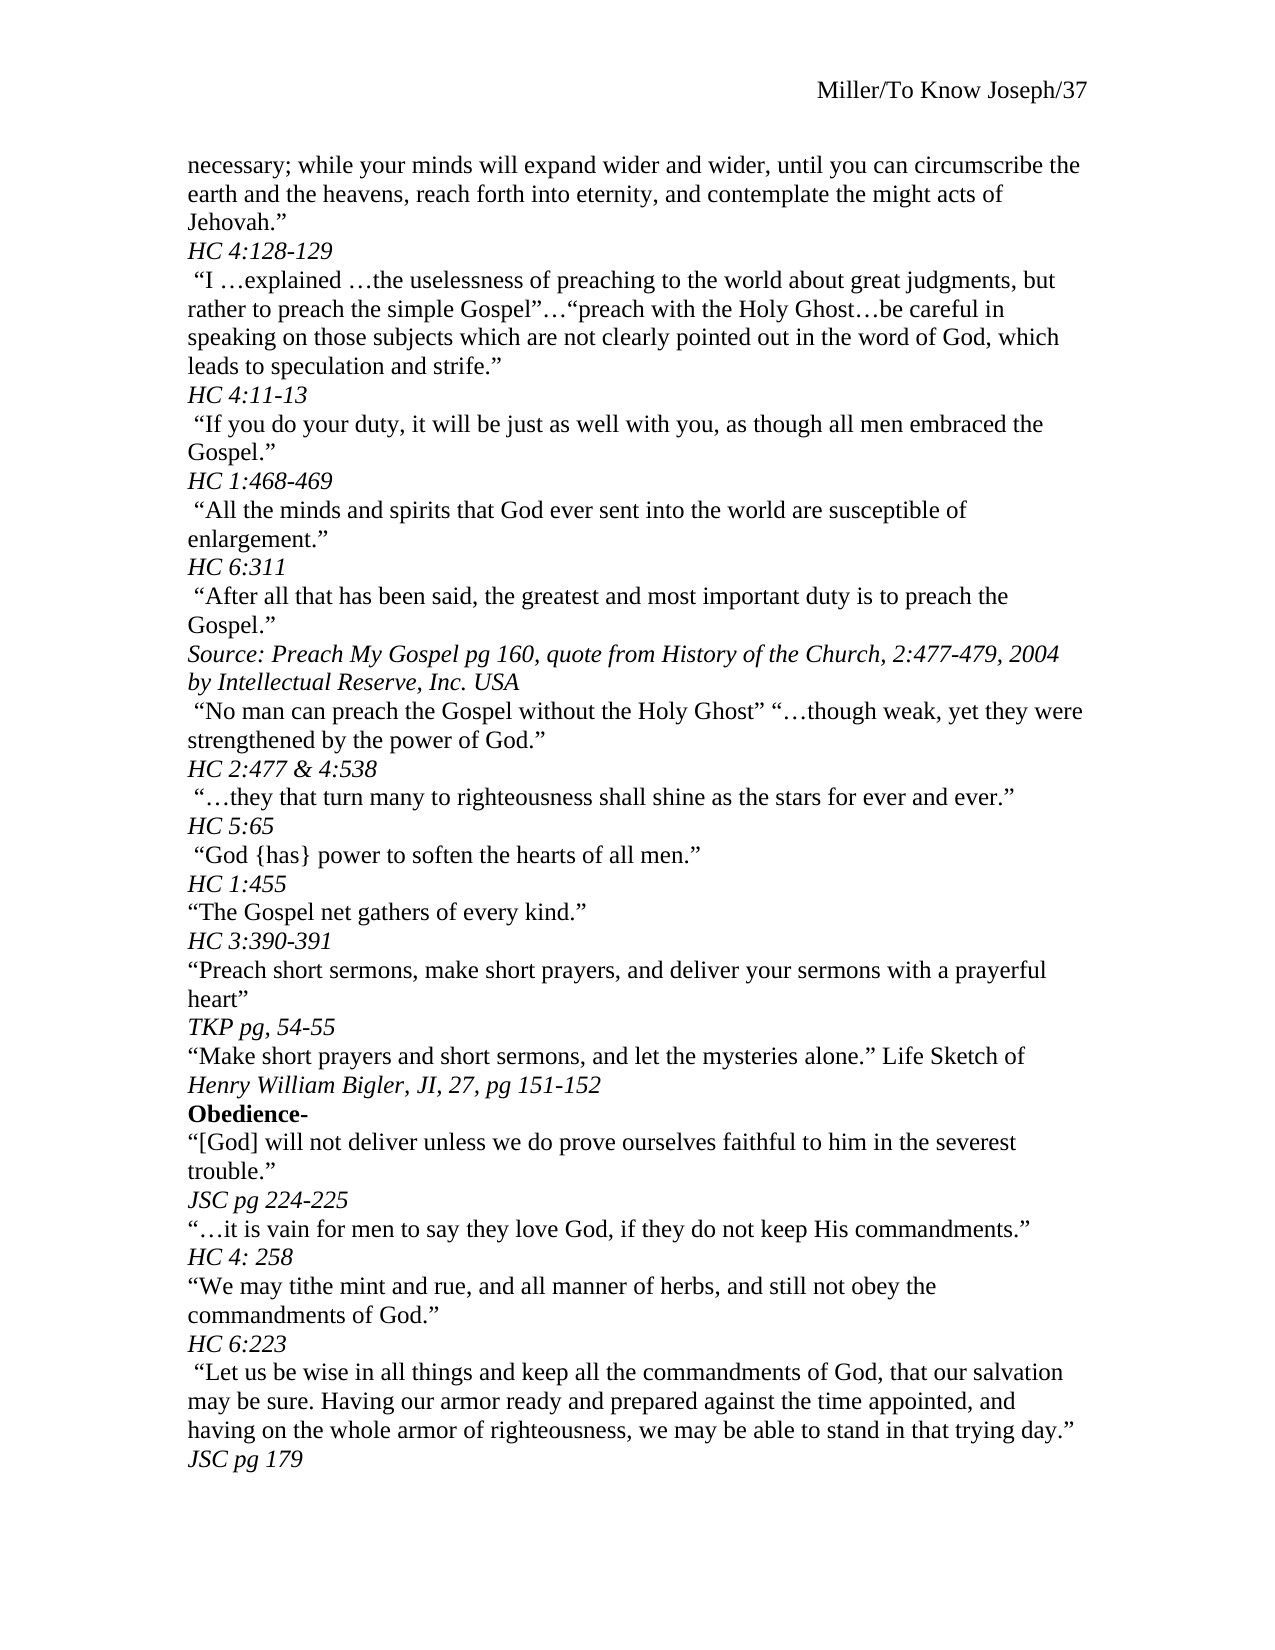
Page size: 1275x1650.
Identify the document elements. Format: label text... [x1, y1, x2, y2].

text JSC pg 224-225 [187, 1185, 1087, 1214]
text “Let us be wise in all things and keep all the commandments of God, that our salvation may be sure. Having our armor ready and prepared against the time appointed, and having on the whole armor of righteousness, we may be able to stand in that trying day.” [187, 1357, 1087, 1444]
text “I …explained …the uselessness of preaching to the world about great judgments, but rather to preach the simple Gospel”…“preach with the Holy Ghost…be careful in speaking on those subjects which are not clearly pointed out in the word of God, which leads to speculation and strife.” [187, 265, 1087, 380]
text HC 6:311 [187, 552, 1087, 581]
text HC 3:390-391 [187, 926, 1087, 955]
text “All the minds and spirits that God ever sent into the world are susceptible of enlargement.” [187, 495, 1087, 552]
text TKP pg, 54-55 [187, 1012, 1087, 1041]
text HC 6:223 [187, 1329, 1087, 1357]
text “Preach short sermons, make short prayers, and deliver your sermons with a prayerful heart” [187, 955, 1087, 1012]
text “Make short prayers and short sermons, and let the mysteries alone.” Life Sketch of Henry William Bigler, JI, 27, pg 151-152 [187, 1041, 1087, 1099]
text “…they that turn many to righteousness shall shine as the stars for ever and ever.” [187, 782, 1087, 811]
text “We may tithe mint and rue, and all manner of herbs, and still not obey the commandments of God.” [187, 1271, 1087, 1329]
text “[God] will not deliver unless we do prove ourselves faithful to him in the severest trouble.” [187, 1127, 1087, 1185]
text HC 4:128-129 [187, 236, 1087, 265]
text “After all that has been said, the greatest and most important duty is to preach the Gospel.” [187, 581, 1087, 639]
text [187, 150, 1087, 236]
text Source: Preach My Gospel pg 160, quote from History of the Church, 2:477-479, 2004 by Intellectual Reserve, Inc. USA [187, 639, 1087, 696]
text HC 5:65 [187, 811, 1087, 840]
text “God {has} power to soften the hearts of all men.” [187, 840, 1087, 869]
text “The Gospel net gathers of every kind.” [187, 897, 1087, 926]
text “No man can preach the Gospel without the Holy Ghost” “…though weak, yet they were strengthened by the power of God.” [187, 696, 1087, 754]
text HC 1:468-469 [187, 466, 1087, 495]
text Obedience- [187, 1099, 1087, 1127]
text JSC pg 179 [187, 1444, 1087, 1472]
text HC 2:477 & 4:538 [187, 754, 1087, 782]
text HC 4: 258 [187, 1242, 1087, 1271]
text “If you do your duty, it will be just as well with you, as though all men embraced the Gospel.” [187, 409, 1087, 466]
text HC 4:11-13 [187, 380, 1087, 409]
text HC 1:455 [187, 869, 1087, 897]
text “…it is vain for men to say they love God, if they do not keep His commandments.” [187, 1214, 1087, 1242]
